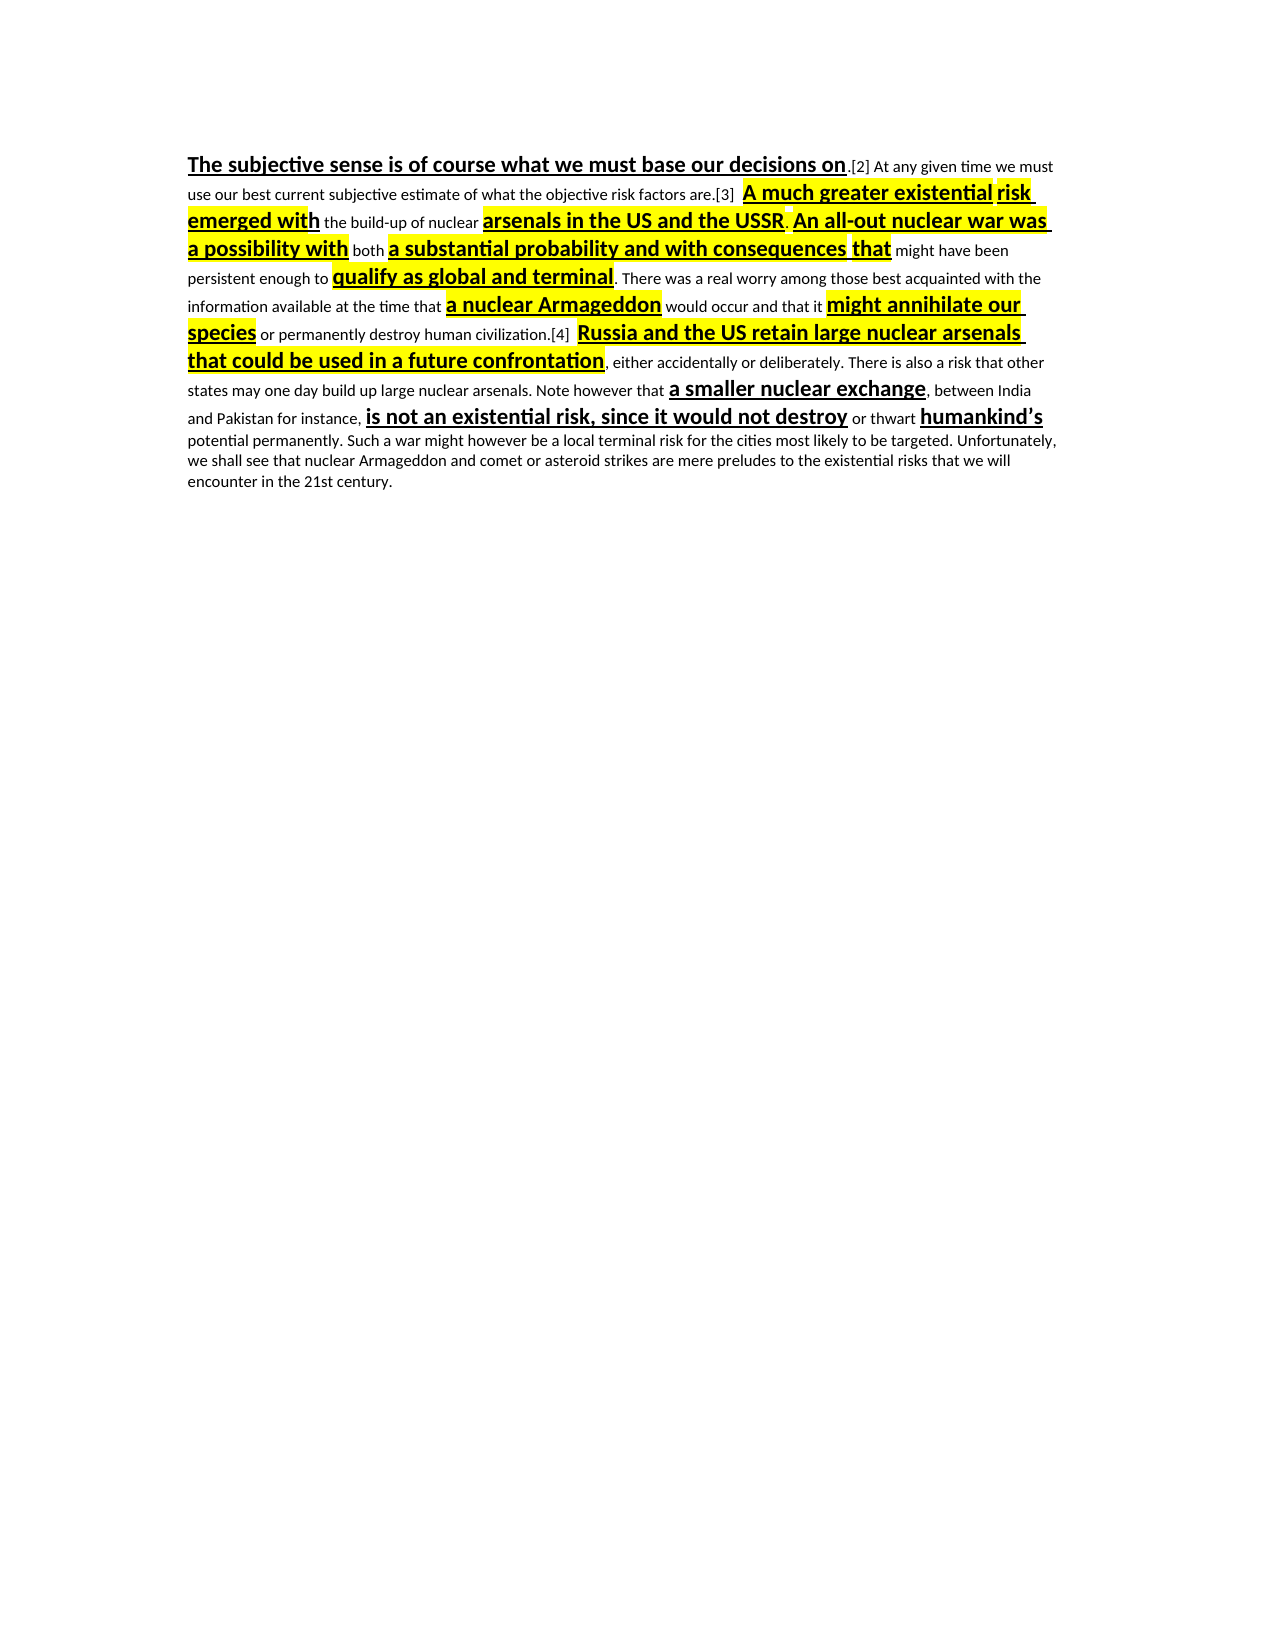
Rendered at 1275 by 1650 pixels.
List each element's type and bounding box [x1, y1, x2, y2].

text [187, 150, 1057, 491]
